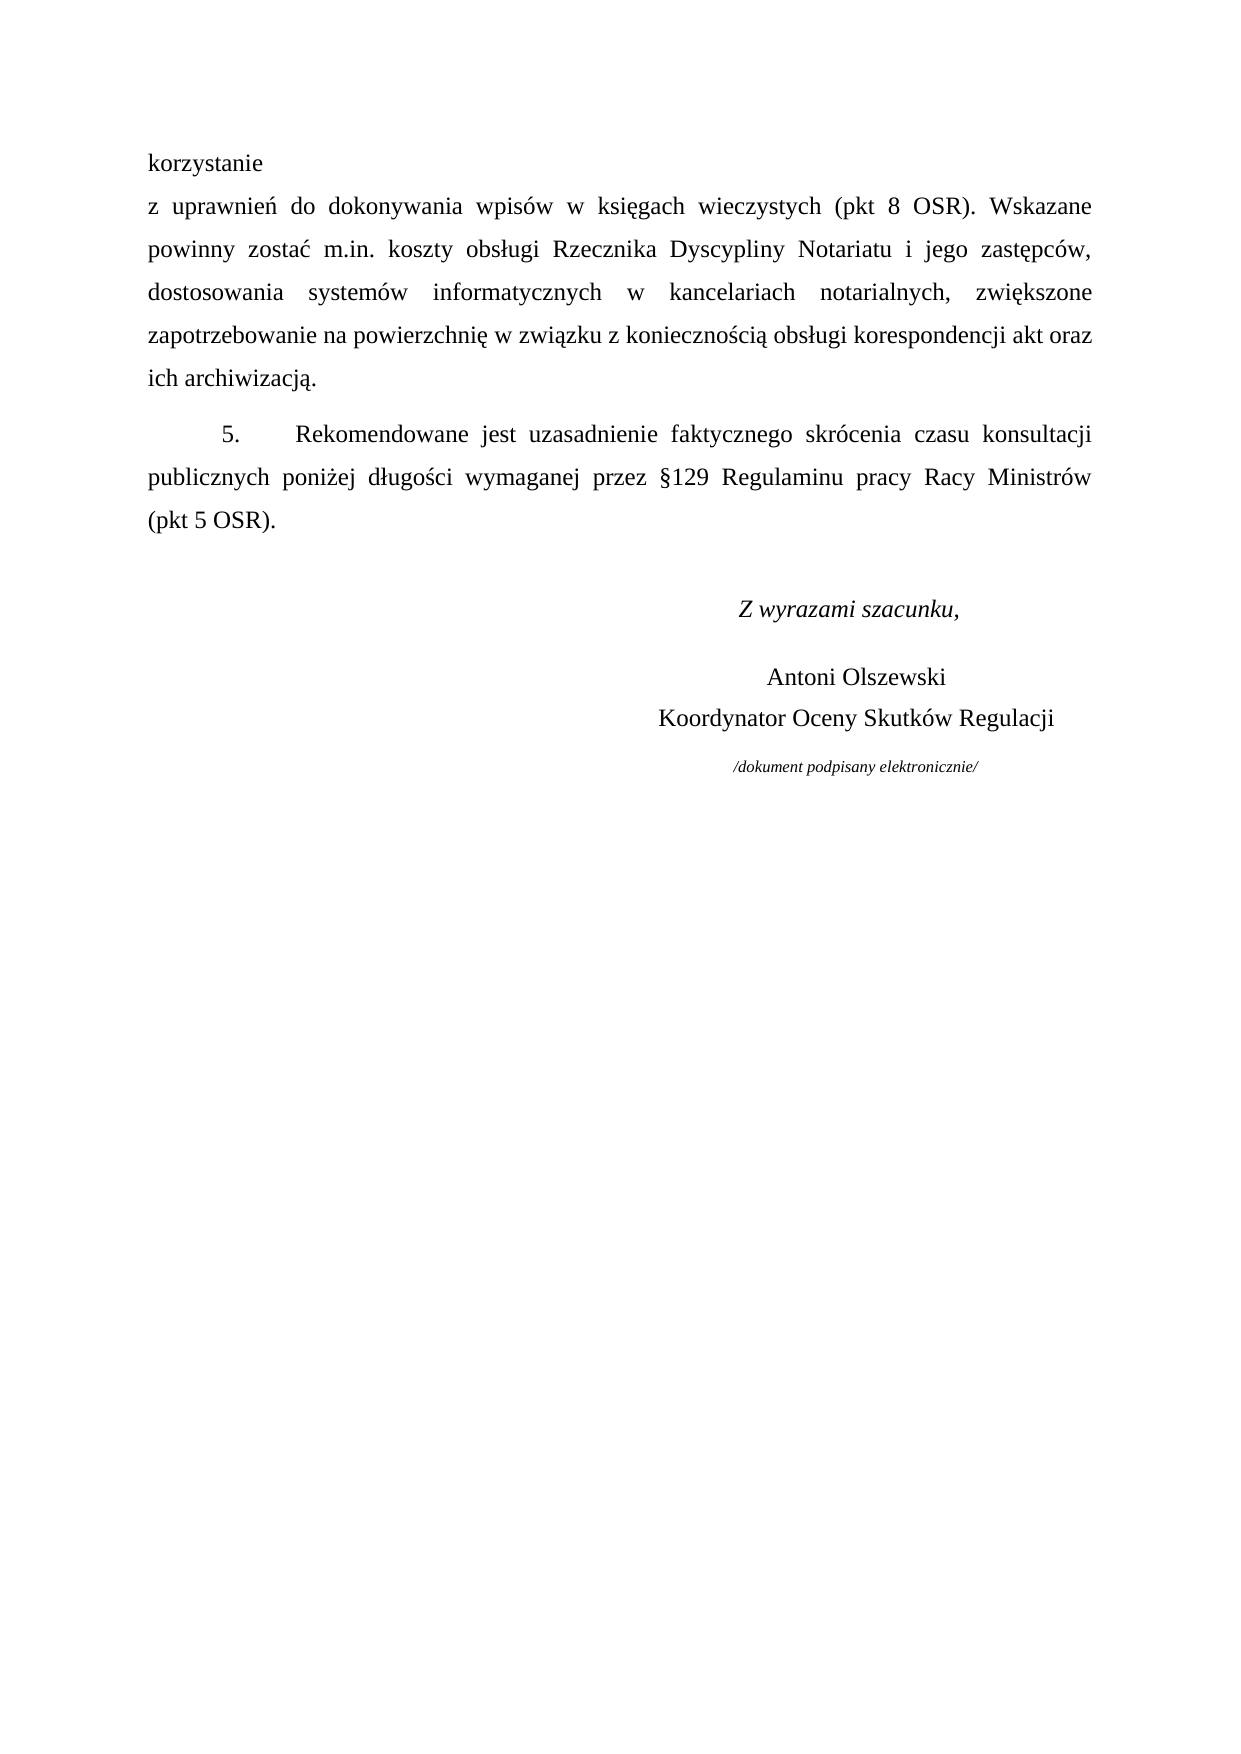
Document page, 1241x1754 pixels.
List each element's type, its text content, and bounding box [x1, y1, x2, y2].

text Antoni Olszewski [148, 662, 1093, 691]
text /dokument podpisany elektronicznie/ [148, 757, 1093, 776]
text 5. Rekomendowane jest uzasadnienie faktycznego skrócenia czasu konsultacji publicznych poniżej długości wymaganej przez §129 Regulaminu pracy Racy Ministrów (pkt 5 OSR). [148, 419, 1093, 534]
text Koordynator Oceny Skutków Regulacji [148, 703, 1093, 732]
text Z wyrazami szacunku, [148, 594, 1093, 622]
